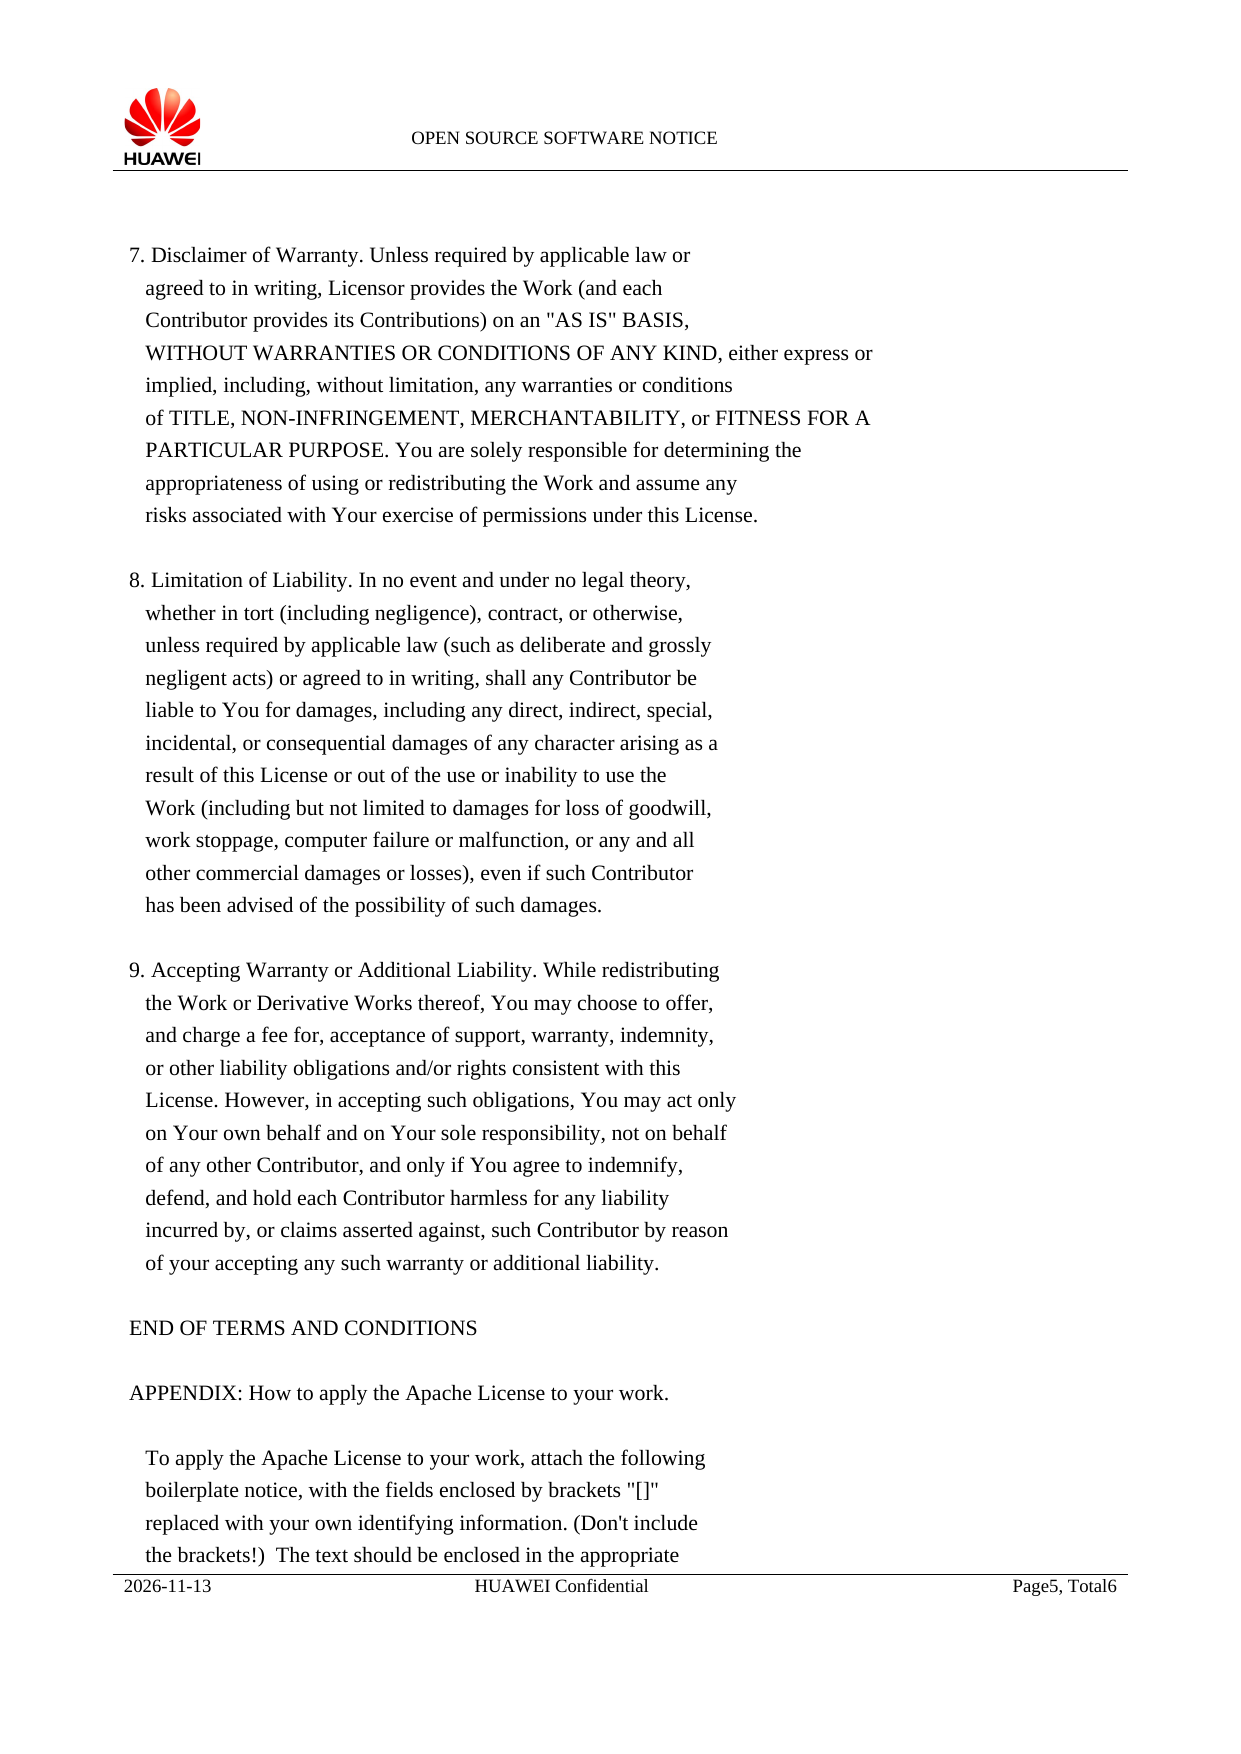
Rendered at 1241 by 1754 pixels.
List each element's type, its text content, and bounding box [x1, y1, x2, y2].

picture [124, 88, 201, 165]
